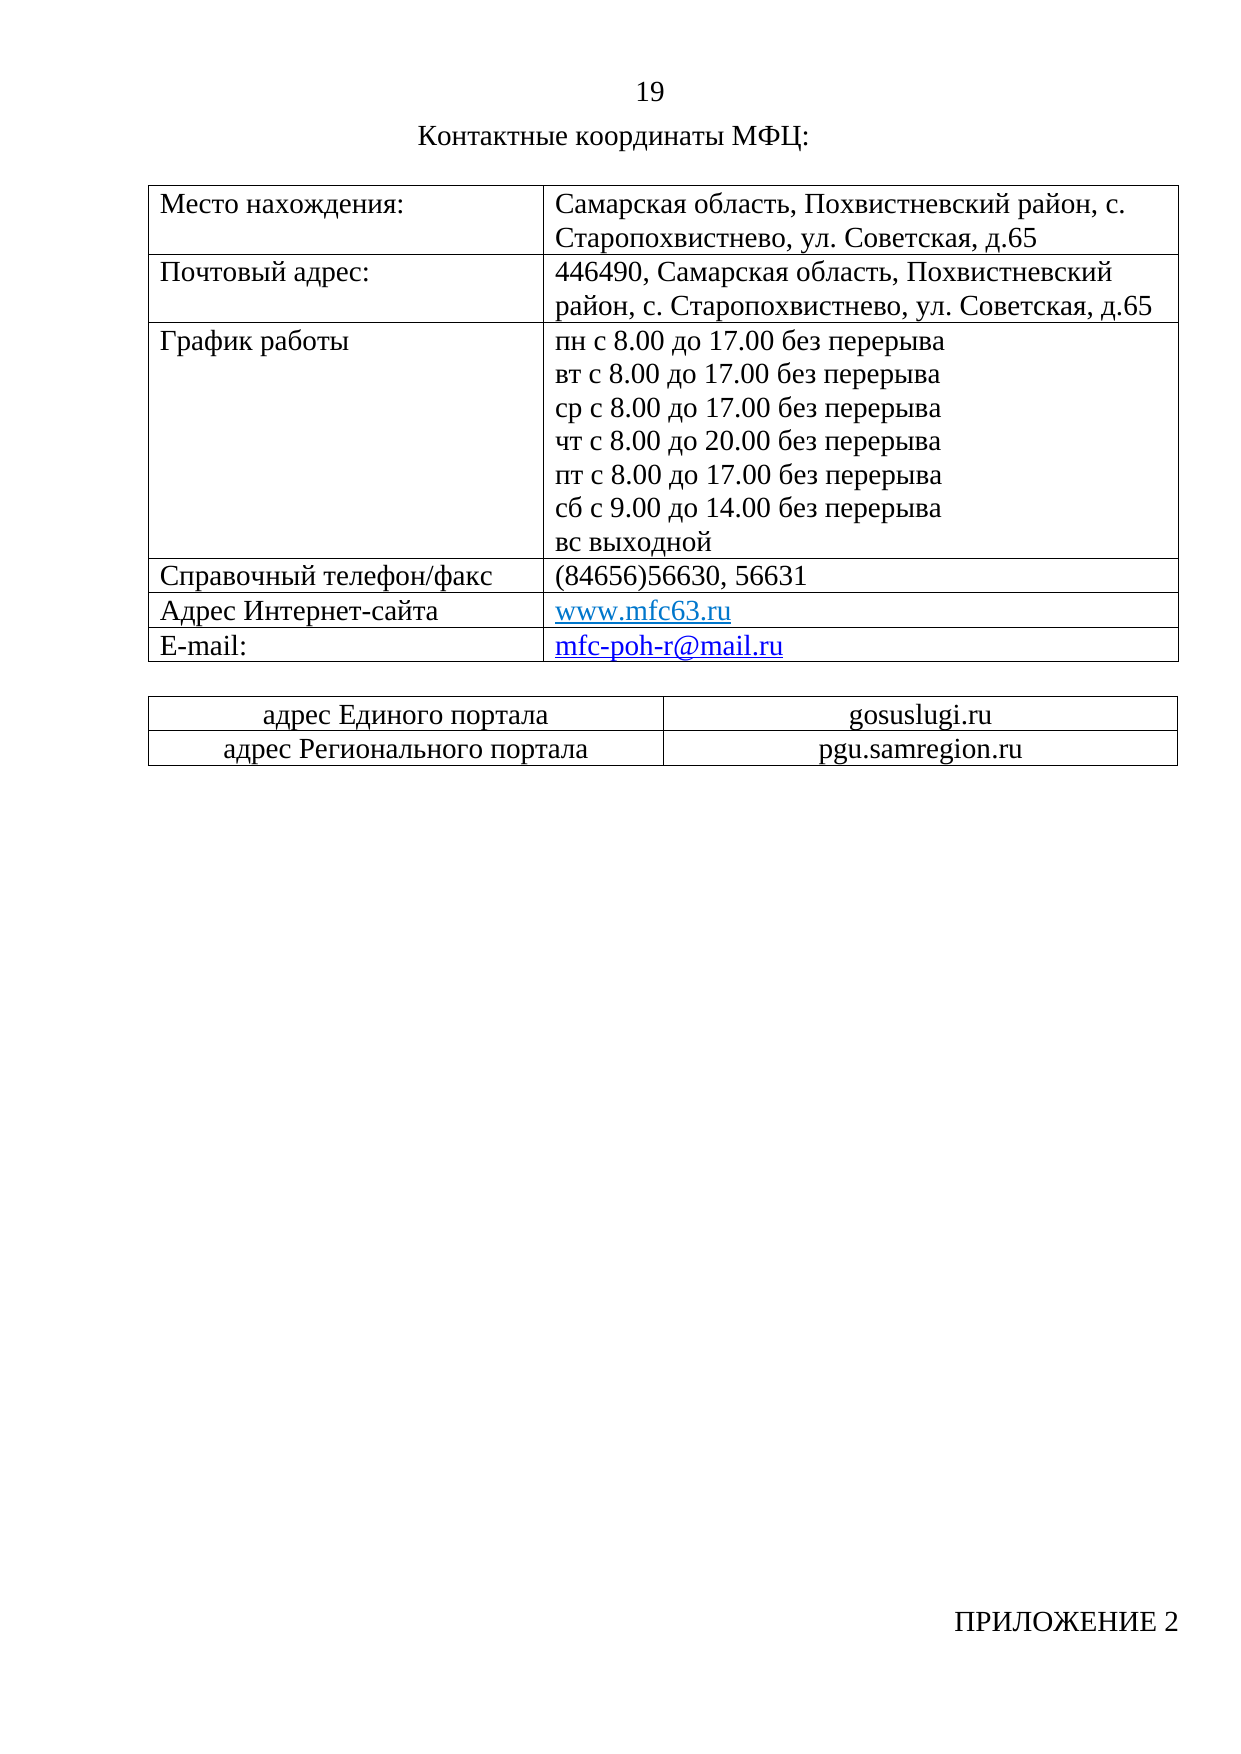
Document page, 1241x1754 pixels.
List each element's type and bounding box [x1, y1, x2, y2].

table_header [136, 118, 1190, 1638]
